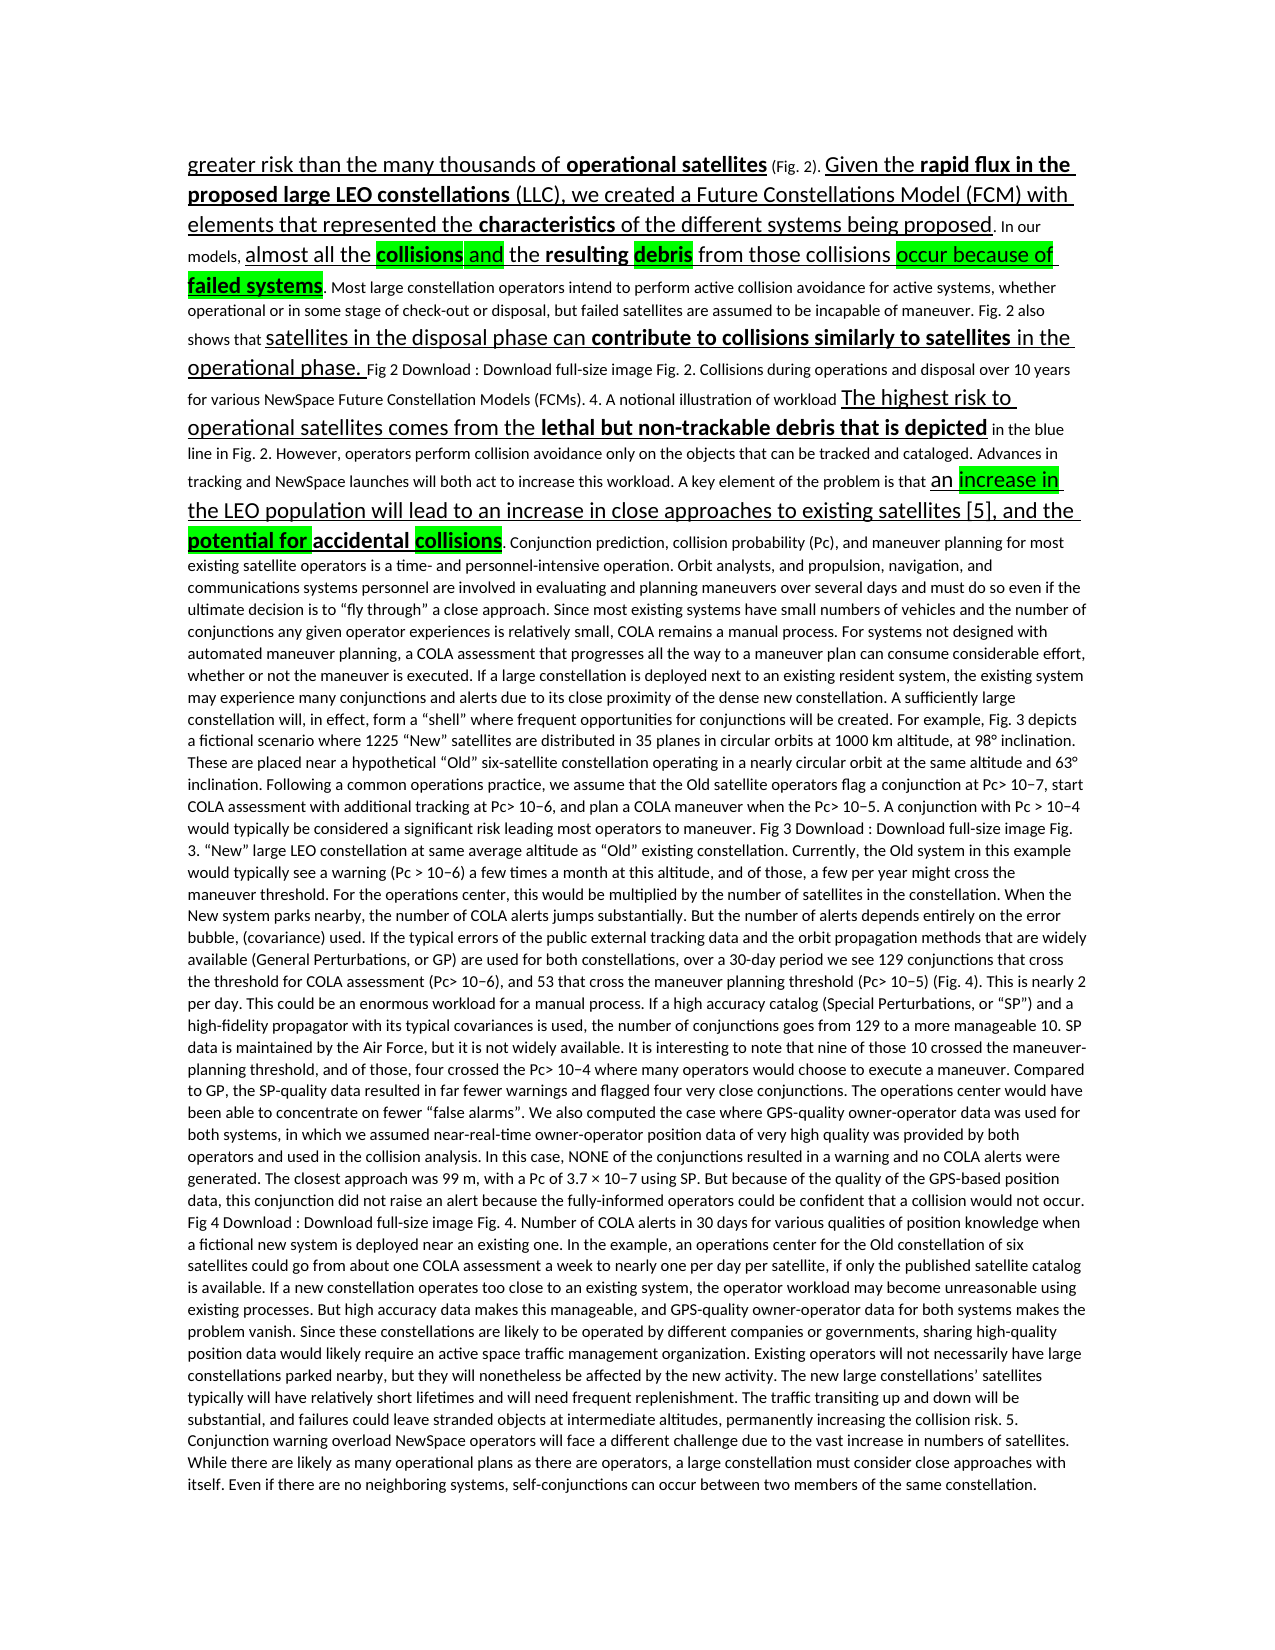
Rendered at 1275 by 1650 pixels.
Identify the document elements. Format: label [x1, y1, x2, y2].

text [187, 150, 1087, 1495]
